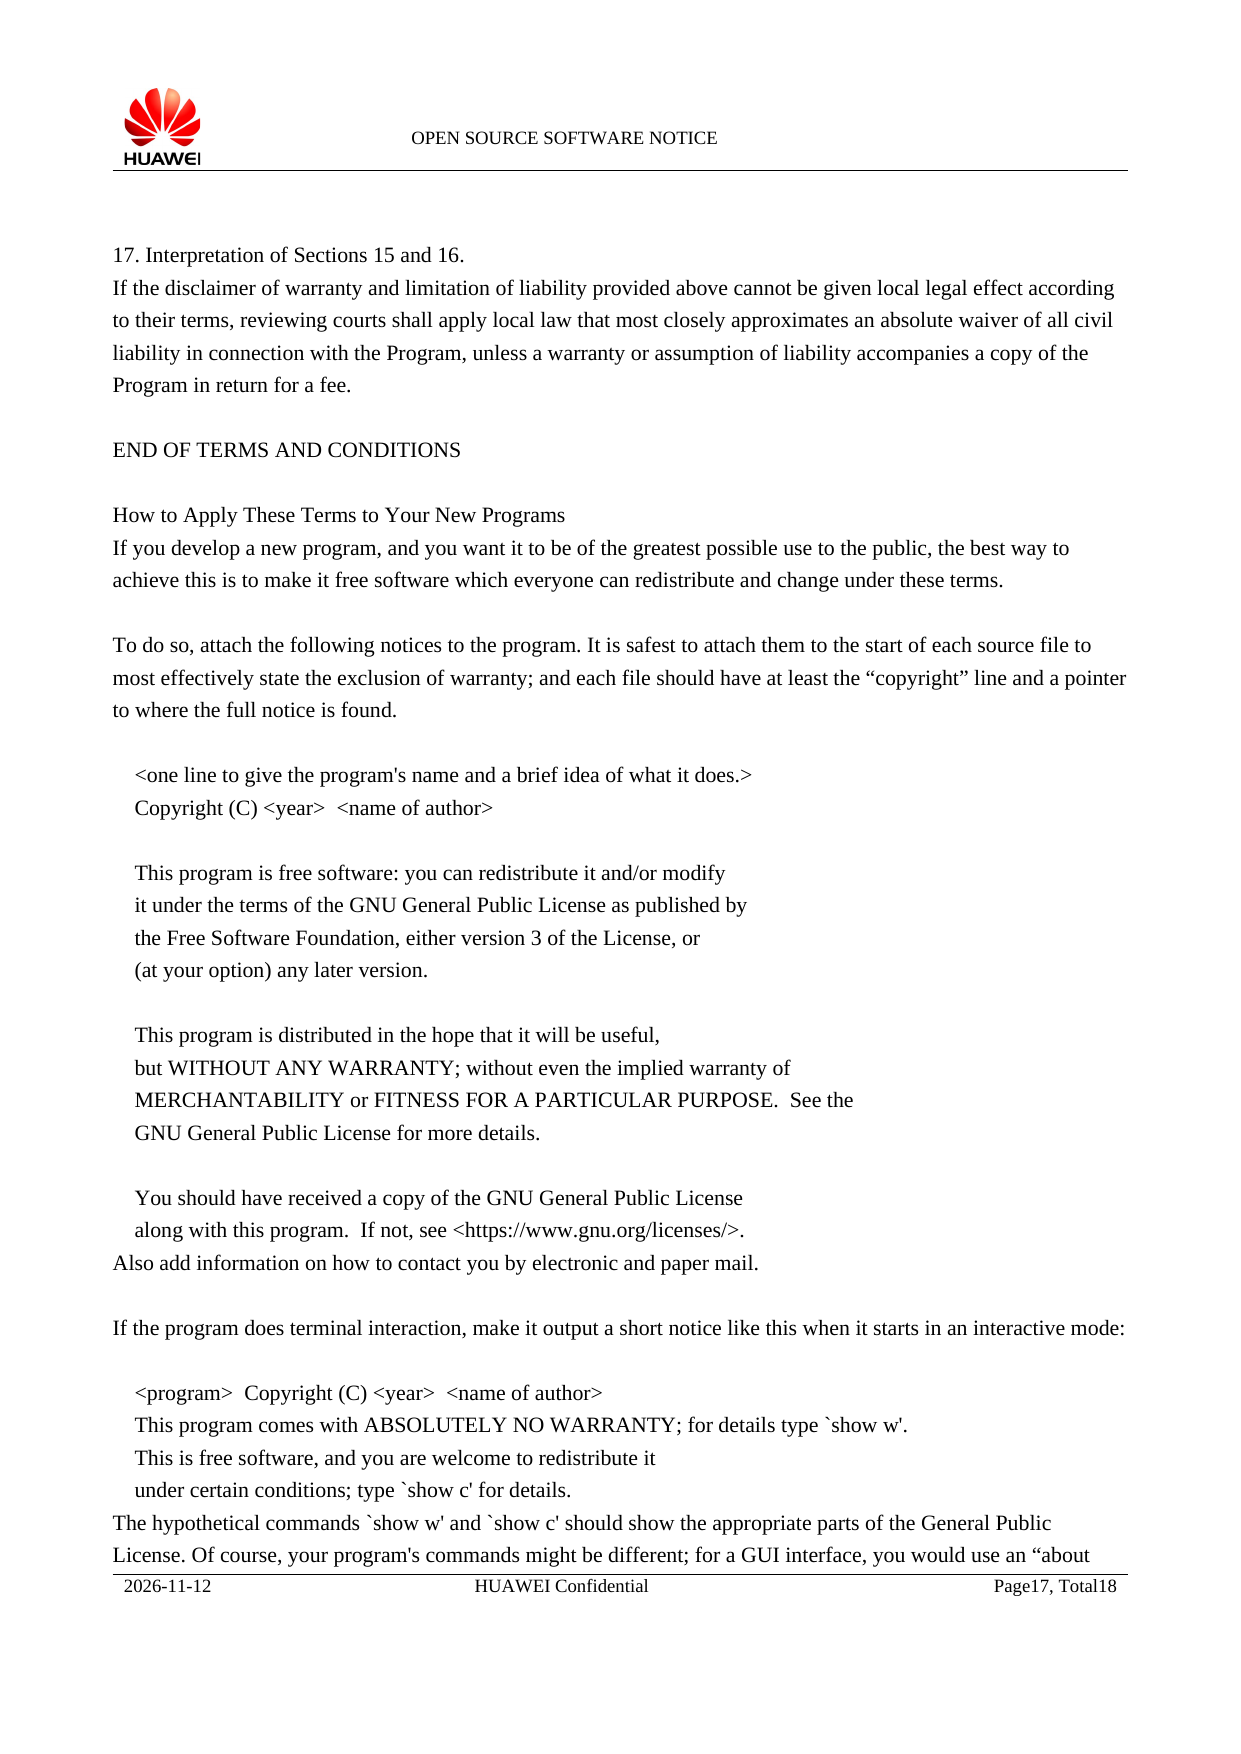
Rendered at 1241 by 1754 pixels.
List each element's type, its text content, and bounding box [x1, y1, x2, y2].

picture [124, 88, 201, 165]
